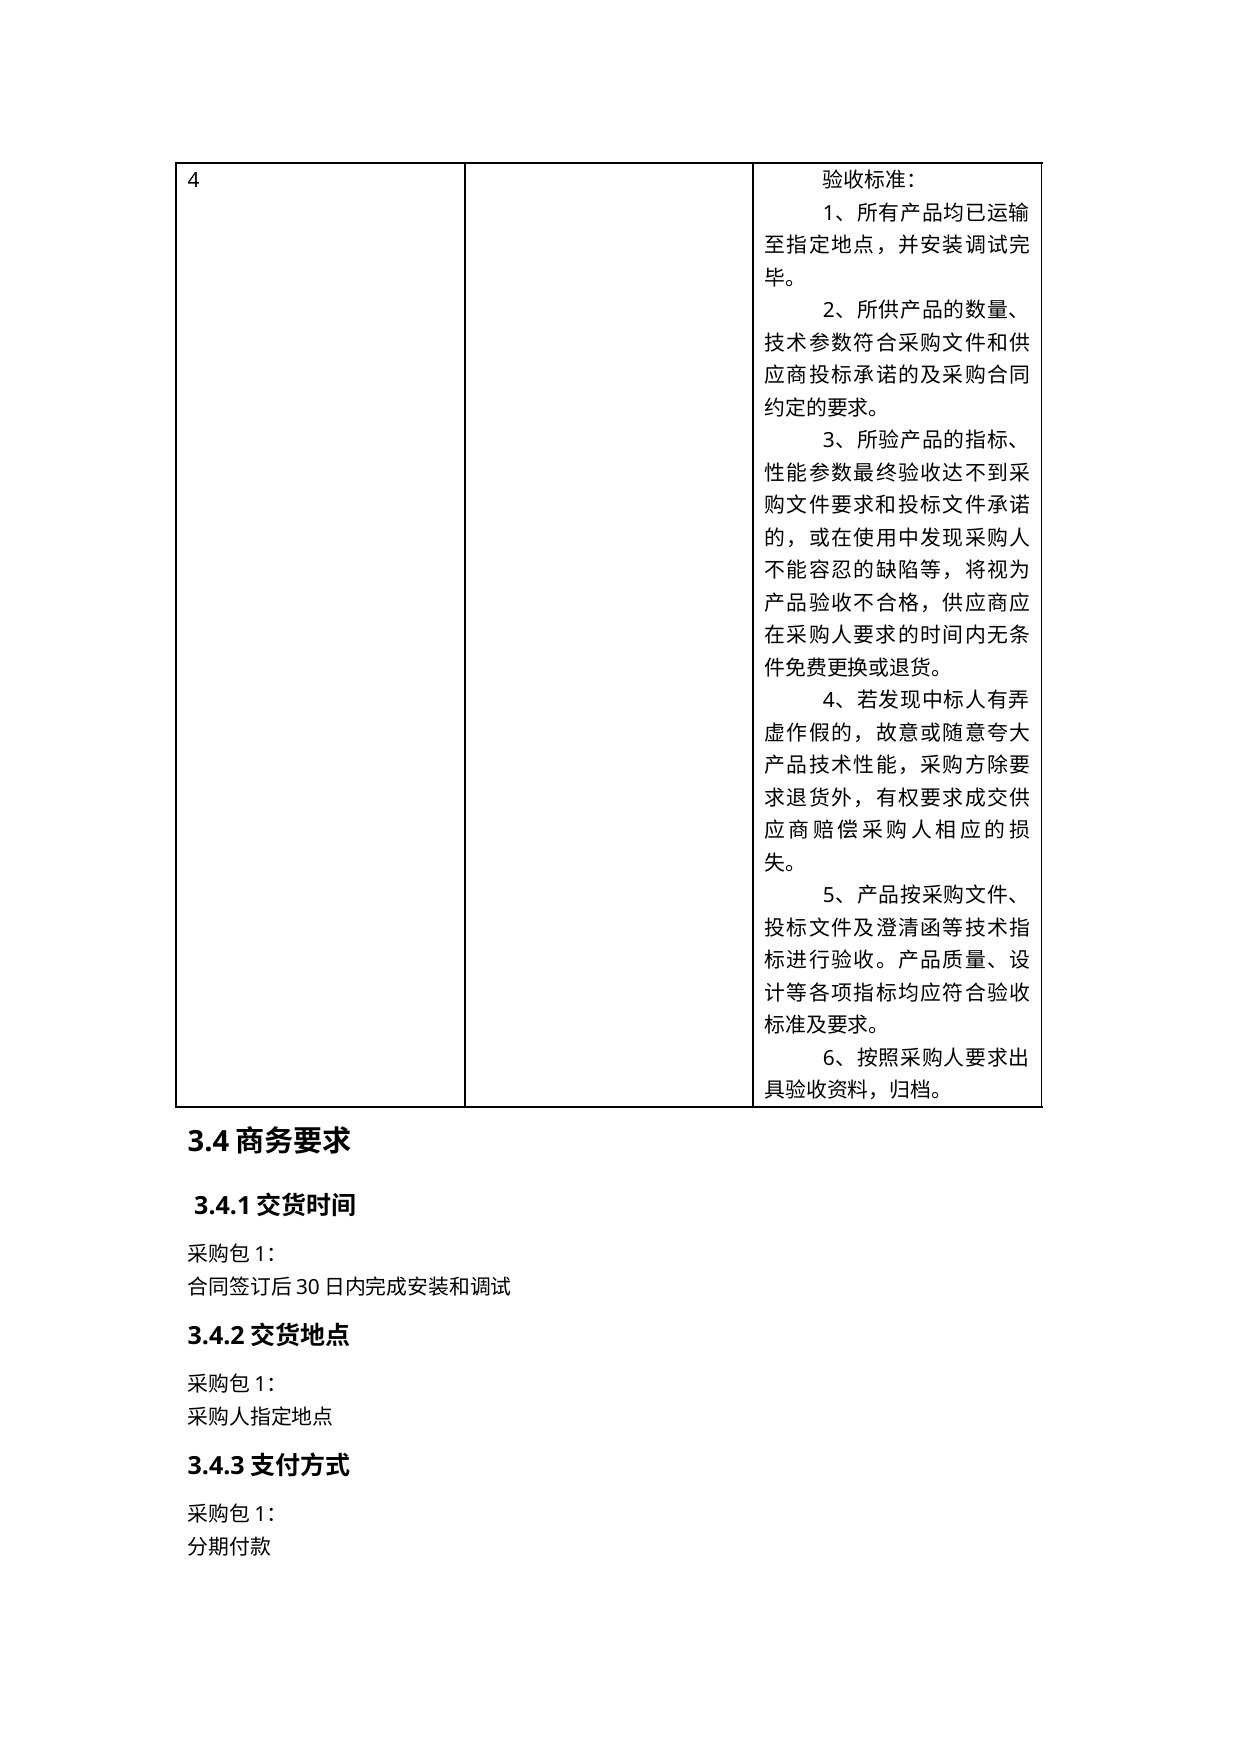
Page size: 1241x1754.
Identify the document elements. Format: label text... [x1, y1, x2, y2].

text 采购包1： [187, 1368, 1053, 1400]
table_cell 验收标准： 1、所有产品均已运输至指定地点，并安装调试完毕。 2、所供产品的数量、技术参数符合采购文件和供应商投标承诺的及采购合同约定的要求。 3、所验产品的指标、性能参数最终验收达不到采购文件要求和投标文件承诺的，或在使用中发现采购人不能容忍的缺陷等，将视为产品验收不合格，供应商应在采购人要求的时间内无条件免费更换或退货。 4、若发现中标人有弄虚作假的，故意或随意夸大产品技术性能，采购方除要求退货外，有权要求成交供应商赔偿采购人相应的损失。 5、产品按采购文件、投标文件及澄清函等技术指标进行验收。产品质量、设计等各项指标均应符合验收标准及要求。 6、按照采购人要求出具验收资料，归档。 [754, 164, 1041, 1106]
text 采购人指定地点 [187, 1400, 1053, 1433]
table_cell 4 [177, 164, 464, 1106]
text 分期付款 [187, 1530, 1053, 1563]
text 3.4.1交货时间 [187, 1173, 1053, 1238]
text 3.4.3支付方式 [187, 1433, 1053, 1498]
text 3.4商务要求 [187, 1108, 1053, 1173]
table_cell [466, 164, 752, 1106]
text 采购包1： [187, 1238, 1053, 1270]
text 3.4.2交货地点 [187, 1303, 1053, 1368]
text 合同签订后30日内完成安装和调试 [187, 1270, 1053, 1303]
text 采购包1： [187, 1498, 1053, 1530]
